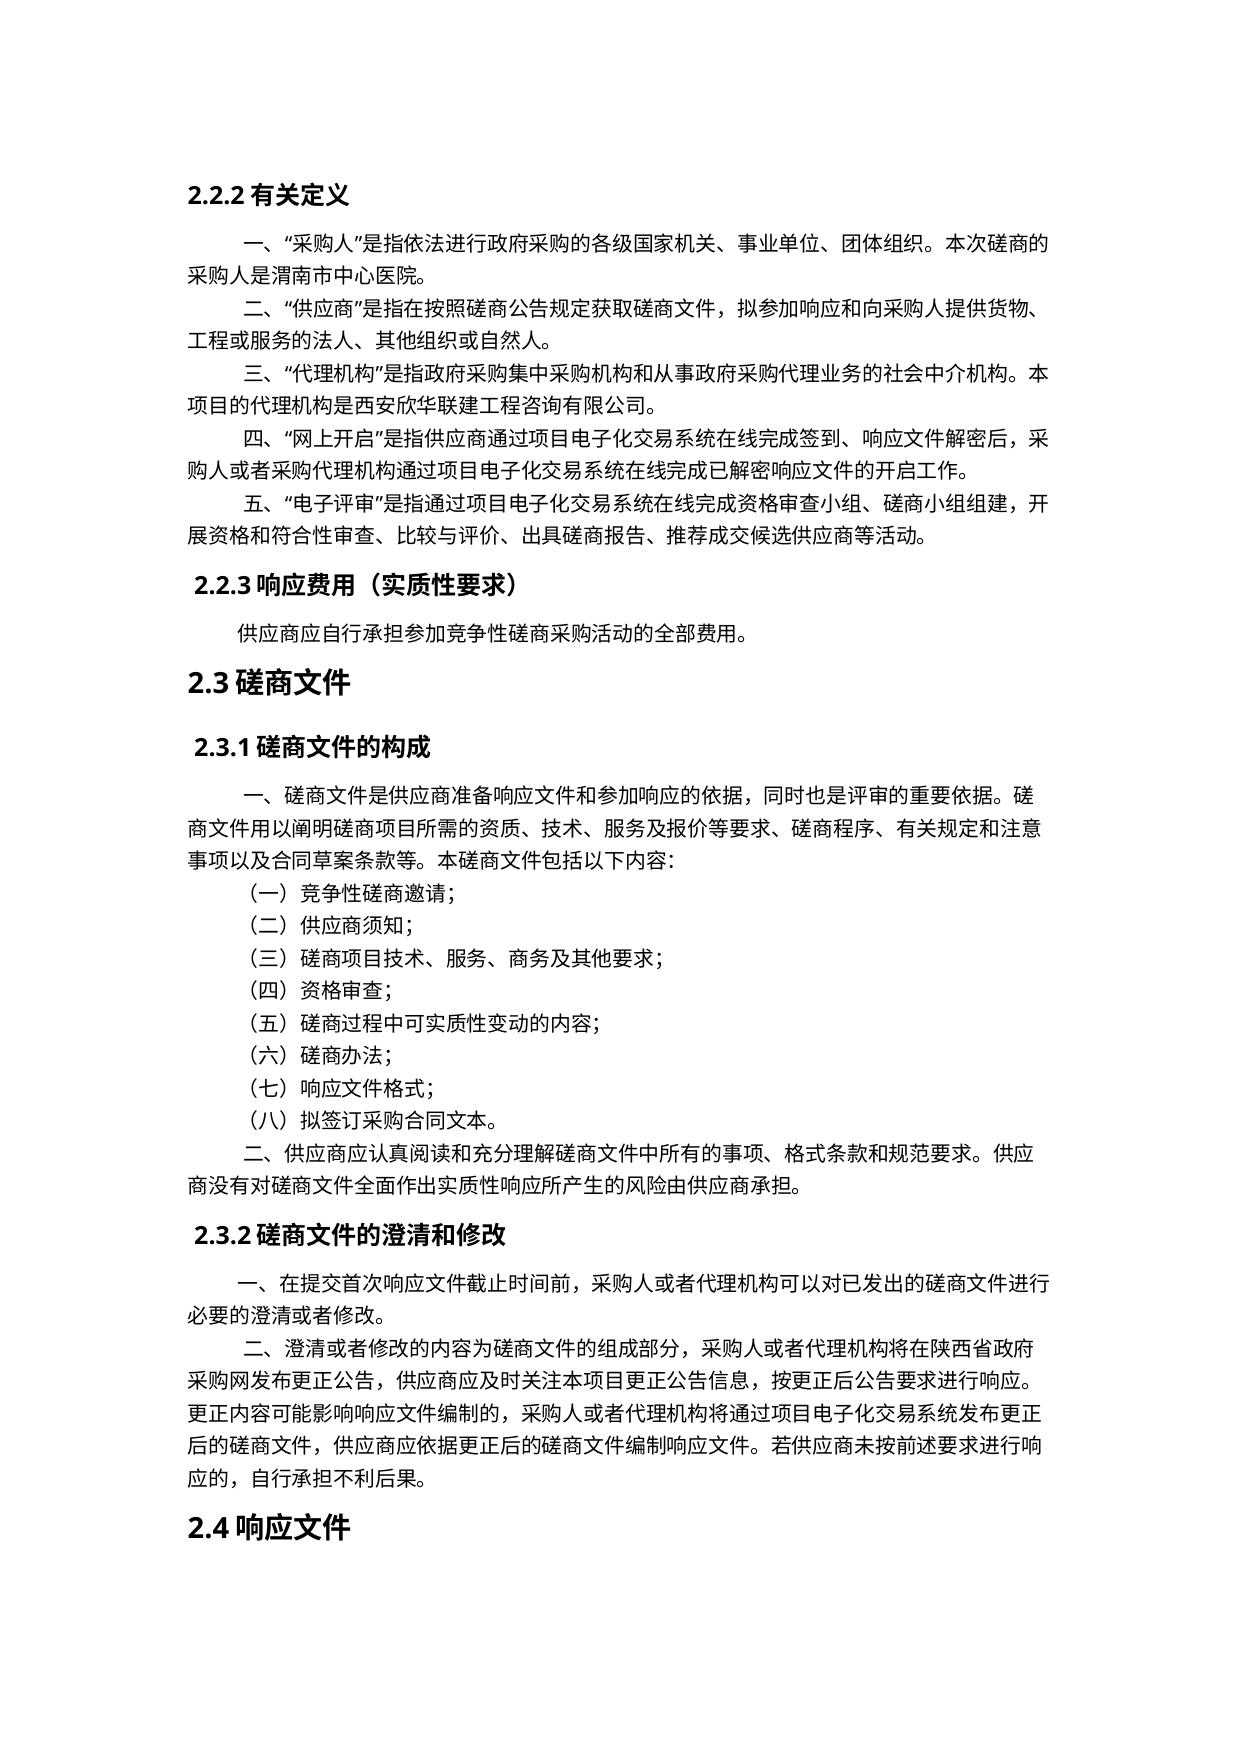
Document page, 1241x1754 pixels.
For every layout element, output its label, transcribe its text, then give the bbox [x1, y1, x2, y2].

text 一、磋商文件是供应商准备响应文件和参加响应的依据，同时也是评审的重要依据。磋商文件用以阐明磋商项目所需的资质、技术、服务及报价等要求、磋商程序、有关规定和注意事项以及合同草案条款等。本磋商文件包括以下内容： [187, 779, 1053, 877]
text 二、“供应商”是指在按照磋商公告规定获取磋商文件，拟参加响应和向采购人提供货物、工程或服务的法人、其他组织或自然人。 [187, 292, 1053, 357]
text 2.3磋商文件 [187, 649, 1053, 714]
text （二）供应商须知； [187, 909, 1053, 942]
text 三、“代理机构”是指政府采购集中采购机构和从事政府采购代理业务的社会中介机构。本项目的代理机构是西安欣华联建工程咨询有限公司。 [187, 357, 1053, 422]
text 二、供应商应认真阅读和充分理解磋商文件中所有的事项、格式条款和规范要求。供应商没有对磋商文件全面作出实质性响应所产生的风险由供应商承担。 [187, 1137, 1053, 1202]
text 五、“电子评审”是指通过项目电子化交易系统在线完成资格审查小组、磋商小组组建，开展资格和符合性审查、比较与评价、出具磋商报告、推荐成交候选供应商等活动。 [187, 487, 1053, 552]
text 二、澄清或者修改的内容为磋商文件的组成部分，采购人或者代理机构将在陕西省政府采购网发布更正公告，供应商应及时关注本项目更正公告信息，按更正后公告要求进行响应。更正内容可能影响响应文件编制的，采购人或者代理机构将通过项目电子化交易系统发布更正后的磋商文件，供应商应依据更正后的磋商文件编制响应文件。若供应商未按前述要求进行响应的，自行承担不利后果。 [187, 1332, 1053, 1494]
text （三）磋商项目技术、服务、商务及其他要求； [187, 942, 1053, 974]
text （一）竞争性磋商邀请； [187, 877, 1053, 909]
text 四、“网上开启”是指供应商通过项目电子化交易系统在线完成签到、响应文件解密后，采购人或者采购代理机构通过项目电子化交易系统在线完成已解密响应文件的开启工作。 [187, 422, 1053, 487]
text （六）磋商办法； [187, 1039, 1053, 1072]
text 2.3.1磋商文件的构成 [187, 714, 1053, 779]
text 一、在提交首次响应文件截止时间前，采购人或者代理机构可以对已发出的磋商文件进行必要的澄清或者修改。 [187, 1267, 1053, 1332]
text （五）磋商过程中可实质性变动的内容； [187, 1007, 1053, 1039]
text 2.4响应文件 [187, 1494, 1053, 1559]
text 一、“采购人”是指依法进行政府采购的各级国家机关、事业单位、团体组织。本次磋商的采购人是渭南市中心医院。 [187, 227, 1053, 292]
text （八）拟签订采购合同文本。 [187, 1104, 1053, 1137]
text 2.3.2磋商文件的澄清和修改 [187, 1202, 1053, 1267]
text 2.2.2有关定义 [187, 162, 1053, 227]
text 供应商应自行承担参加竞争性磋商采购活动的全部费用。 [187, 617, 1053, 649]
text （四）资格审查； [187, 974, 1053, 1007]
text （七）响应文件格式； [187, 1072, 1053, 1104]
text 2.2.3响应费用（实质性要求） [187, 552, 1053, 617]
